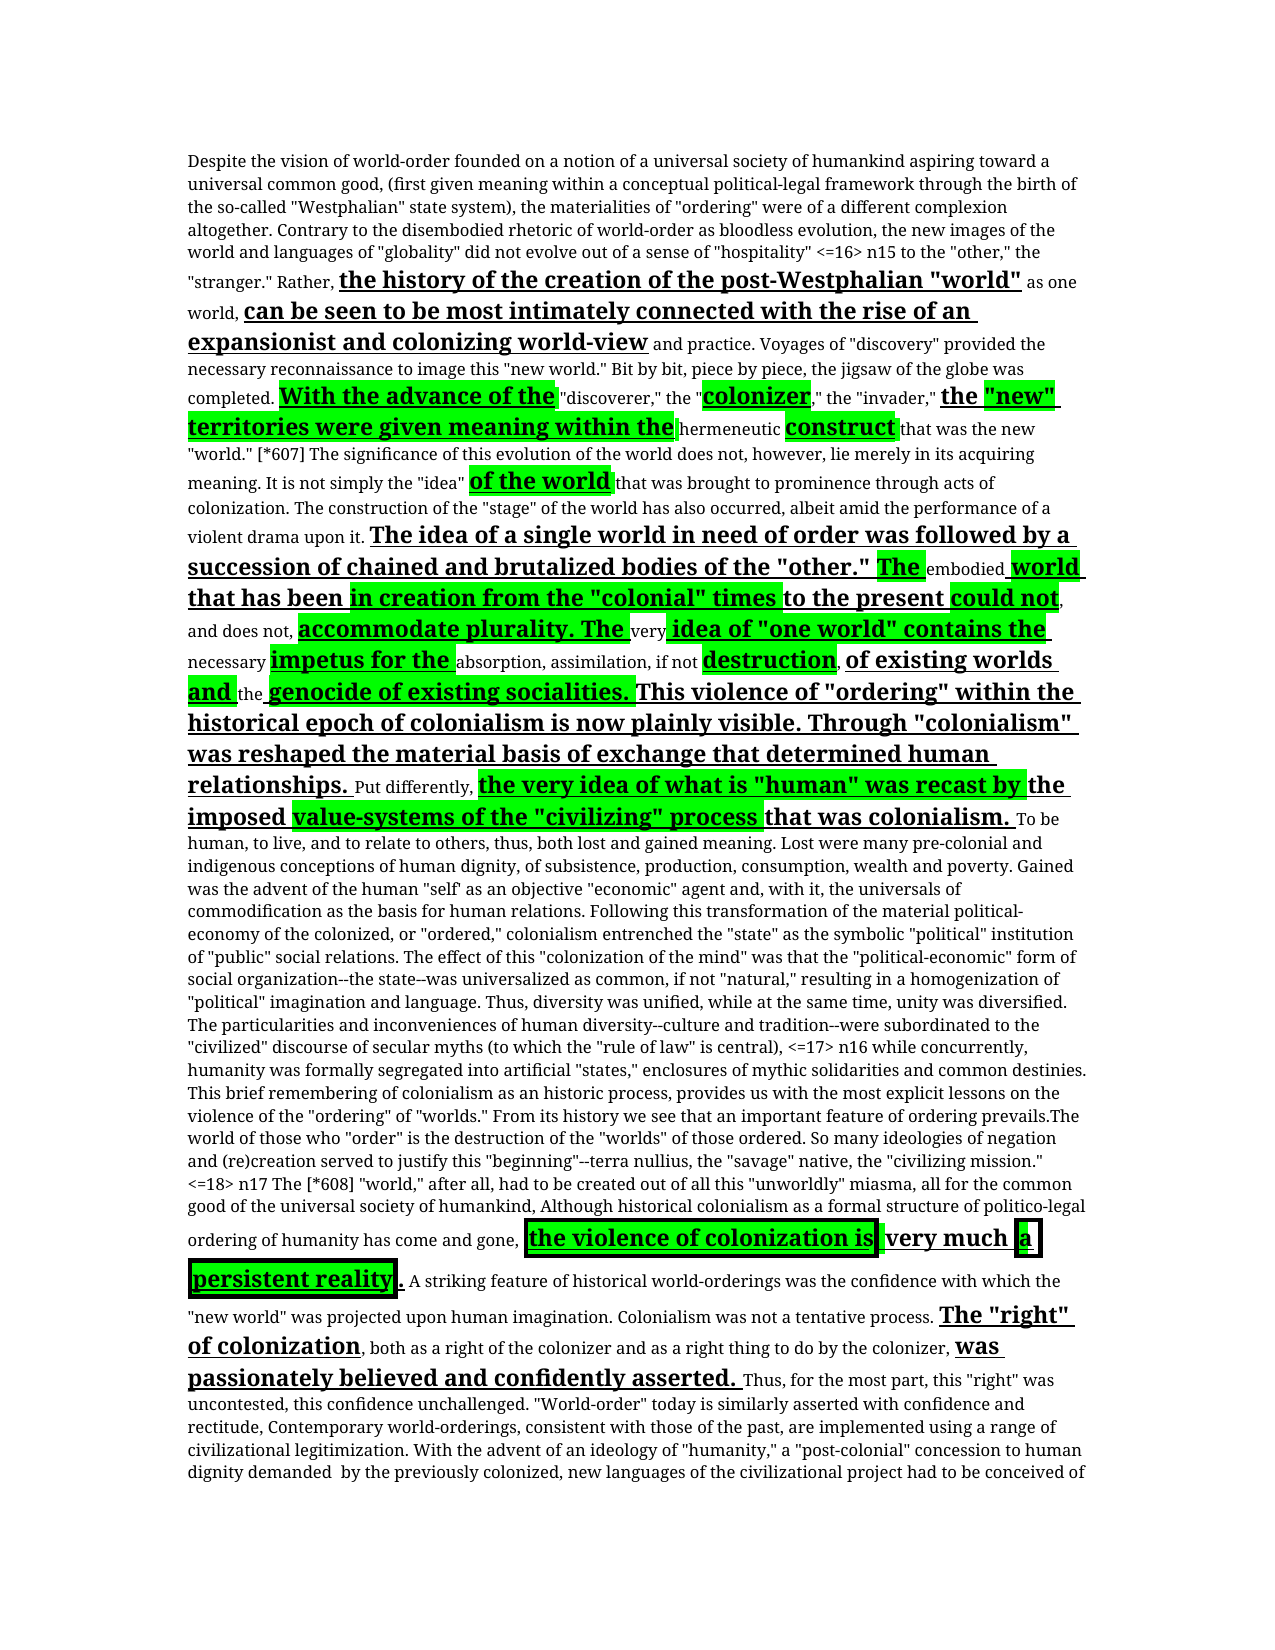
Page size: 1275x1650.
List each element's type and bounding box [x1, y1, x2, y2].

text [187, 150, 1087, 1483]
